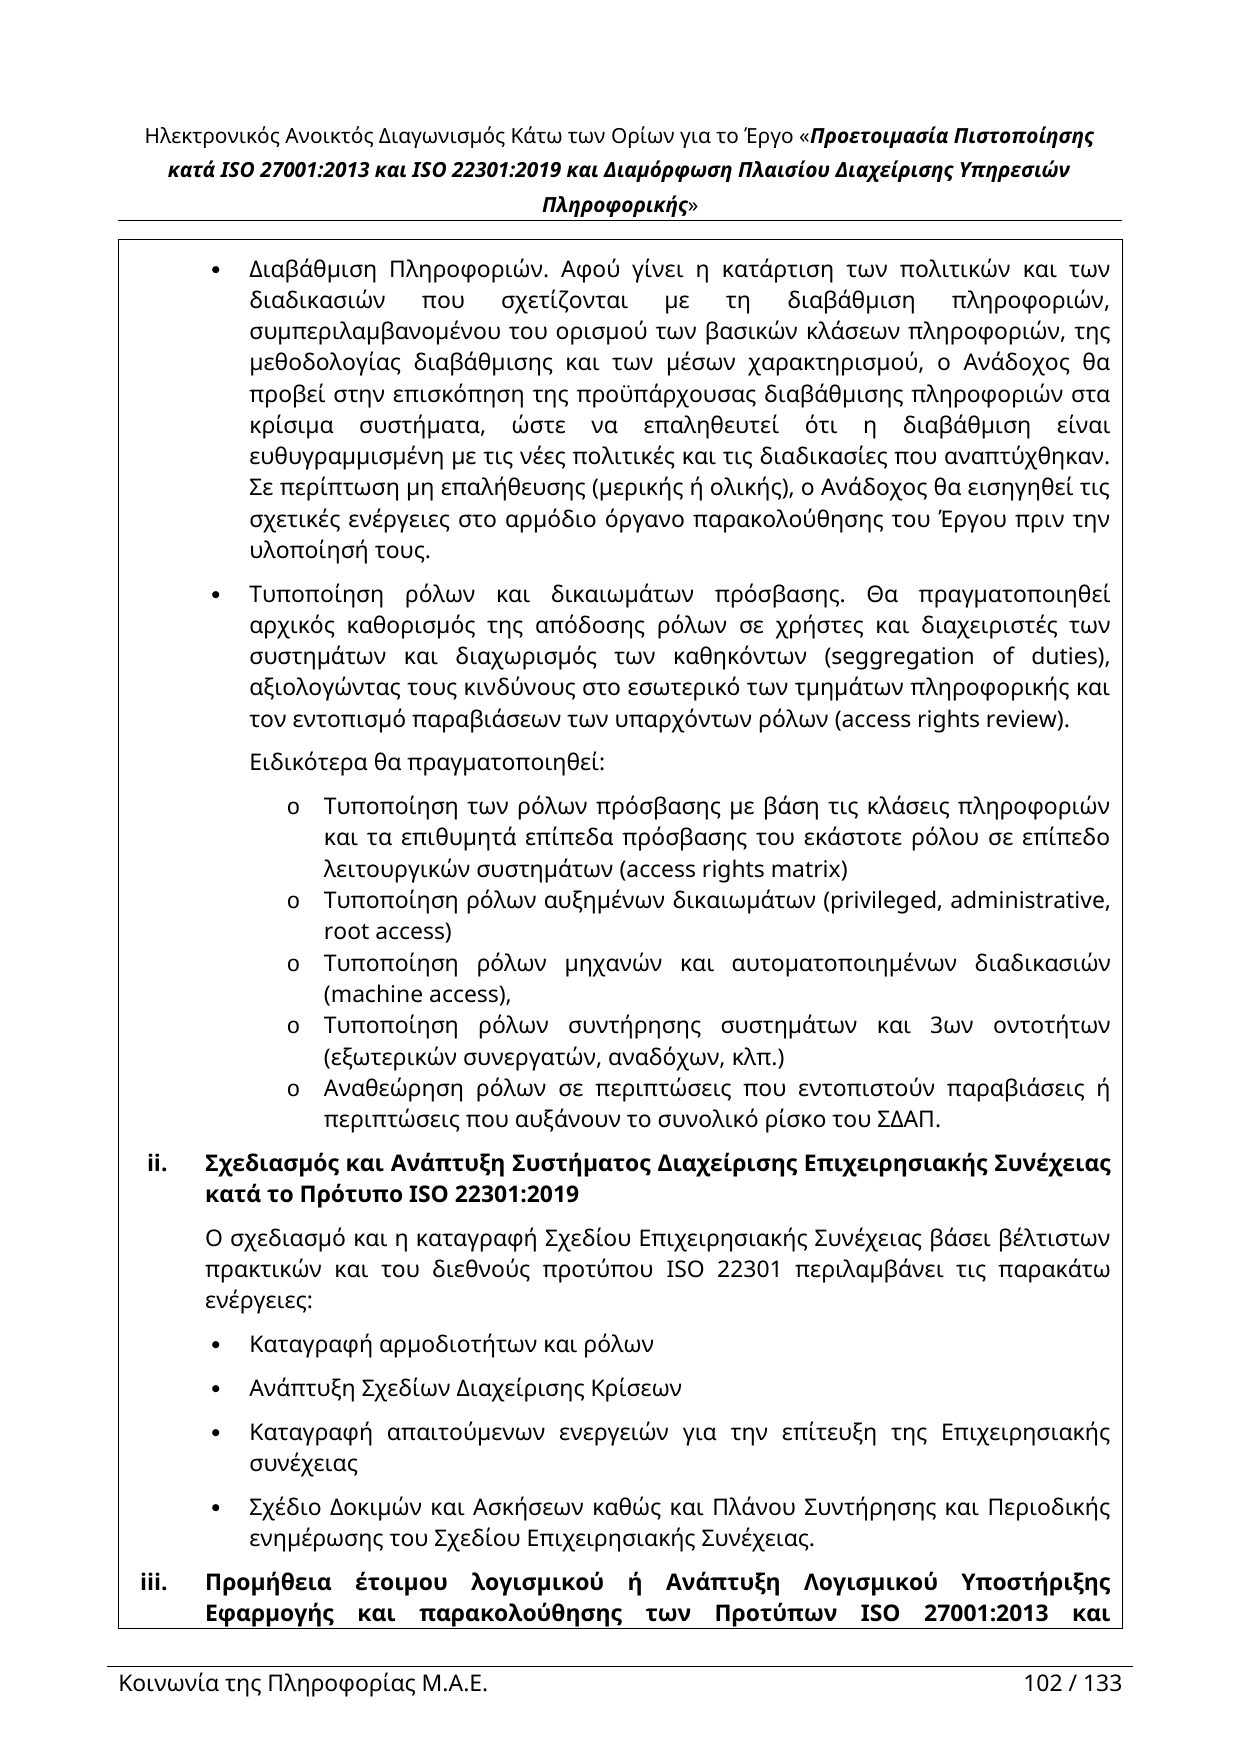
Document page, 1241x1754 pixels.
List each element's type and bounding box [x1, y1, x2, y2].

table_cell [119, 240, 1122, 1628]
